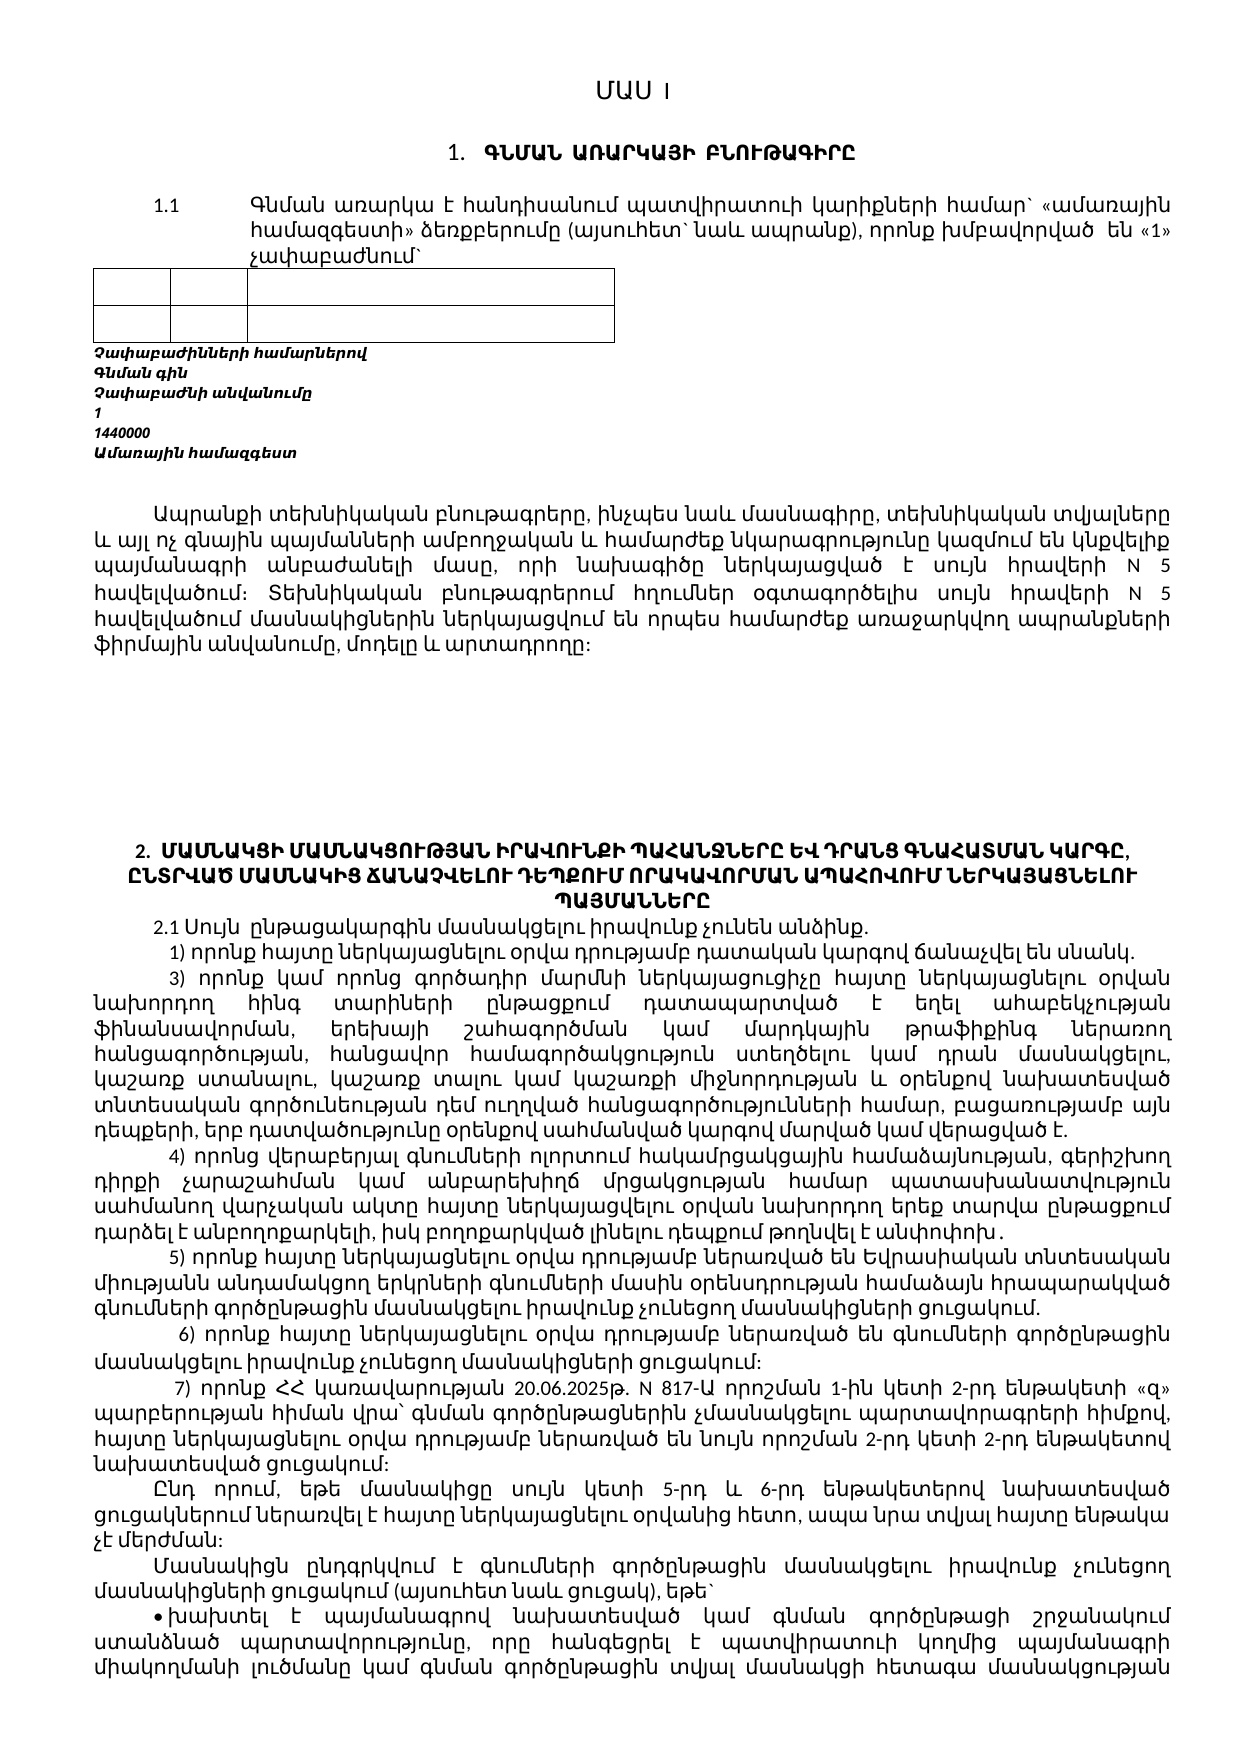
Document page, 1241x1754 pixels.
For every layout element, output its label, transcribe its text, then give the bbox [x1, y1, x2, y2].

text 7) որոնք ՀՀ կառավարության 20.06.2025թ. N 817-Ա որոշման 1-ին կետի 2-րդ ենթակետի «զ» պարբերության հիման վրա՝ գնման գործընթացներին չմասնակցելու պարտավորագրերի հիմքով, հայտը ներկայացնելու օրվա դրությամբ ներառված են նույն որոշման 2-րդ կետի 2-րդ ենթակետով նախատեսված ցուցակում: [94, 1375, 1171, 1477]
text 3) որոնք կամ որոնց գործադիր մարմնի ներկայացուցիչը հայտը ներկայացնելու օրվան նախորդող հինգ տարիների ընթացքում դատապարտված է եղել ահաբեկչության ֆինանսավորման, երեխայի շահագործման կամ մարդկային թրաֆիքինգ ներառող հանցագործության, հանցավոր համագործակցություն ստեղծելու կամ դրան մասնակցելու, կաշառք ստանալու, կաշառք տալու կամ կաշառքի միջնորդության և օրենքով նախատեսված տնտեսական գործունեության դեմ ուղղված հանցագործությունների համար, բացառությամբ այն դեպքերի, երբ դատվածությունը օրենքով սահմանված կարգով մարված կամ վերացված է. [94, 965, 1171, 1143]
text ՄԱՍ I [94, 75, 1171, 106]
text 2.1 Սույն ընթացակարգին մասնակցելու իրավունք չունեն անձինք. [94, 914, 1171, 939]
text Ընդ որում, եթե մասնակիցը սույն կետի 5-րդ և 6-րդ ենթակետերով նախատեսված ցուցակներում ներառվել է հայտը ներկայացնելու օրվանից հետո, ապա նրա տվյալ հայտը ենթակա չէ մերժման: [94, 1477, 1171, 1553]
text 6) որոնք հայտը ներկայացնելու օրվա դրությամբ ներառված են գնումների գործընթացին մասնակցելու իրավունք չունեցող մասնակիցների ցուցակում: [94, 1321, 1171, 1375]
text 5) որոնք հայտը ներկայացնելու օրվա դրությամբ ներառված են Եվրասիական տնտեսական միությանն անդամակցող երկրների գնումների մասին օրենսդրության համաձայն հրապարակված գնումների գործընթացին մասնակցելու իրավունք չունեցող մասնակիցների ցուցակում. [94, 1244, 1171, 1321]
text 2. ՄԱՍՆԱԿՑԻ ՄԱՍՆԱԿՑՈՒԹՅԱՆ ԻՐԱՎՈՒՆՔԻ ՊԱՀԱՆՋՆԵՐԸ ԵՎ ԴՐԱՆՑ ԳՆԱՀԱՏՄԱՆ ԿԱՐԳԸ, ԸՆՏՐՎԱԾ ՄԱՍՆԱԿԻՑ ՃԱՆԱՉՎԵԼՈՒ ԴԵՊՔՈՒՄ ՈՐԱԿԱՎՈՐՄԱՆ ԱՊԱՀՈՎՈՒՄ ՆԵՐԿԱՅԱՑՆԵԼՈՒ ՊԱՅՄԱՆՆԵՐԸ [94, 838, 1171, 914]
text Մասնակիցն ընդգրկվում է գնումների գործընթացին մասնակցելու իրավունք չունեցող մասնակիցների ցուցակում (այսուհետ նաև ցուցակ), եթե` [94, 1553, 1171, 1604]
subtitle Գնման առարկա է հանդիսանում պատվիրատուի կարիքների համար` «ամառային համազգեստի» ձեռքբերումը (այսուհետ` նաև ապրանք), որոնք խմբավորված են «1» չափաբաժնում` [153, 192, 1171, 268]
text 1) որոնք հայտը ներկայացնելու օրվա դրությամբ դատական կարգով ճանաչվել են սնանկ. [94, 939, 1171, 965]
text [94, 1604, 1171, 1680]
text Ապրանքի տեխնիկական բնութագրերը, ինչպես նաև մասնագիրը, տեխնիկական տվյալները և այլ ոչ գնային պայմանների ամբողջական և համարժեք նկարագրությունը կազմում են կնքվելիք պայմանագրի անբաժանելի մասը, որի նախագիծը ներկայացված է սույն հրավերի N 5 հավելվածում։ Տեխնիկական բնութագրերում հղումներ օգտագործելիս սույն հրավերի N 5 հավելվածում մասնակիցներին ներկայացվում են որպես համարժեք առաջարկվող ապրանքների ֆիրմային անվանումը, մոդելը և արտադրողը: [94, 501, 1171, 657]
list ԳՆՄԱՆ ԱՌԱՐԿԱՅԻ ԲՆՈՒԹԱԳԻՐԸ [131, 136, 1171, 167]
text 4) որոնց վերաբերյալ գնումների ոլորտում հակամրցակցային համաձայնության, գերիշխող դիրքի չարաշահման կամ անբարեխիղճ մրցակցության համար պատասխանատվություն սահմանող վարչական ակտը հայտը ներկայացվելու օրվան նախորդող երեք տարվա ընթացքում դարձել է անբողոքարկելի, իսկ բողոքարկված լինելու դեպքում թողնվել է անփոփոխ․ [94, 1143, 1171, 1244]
